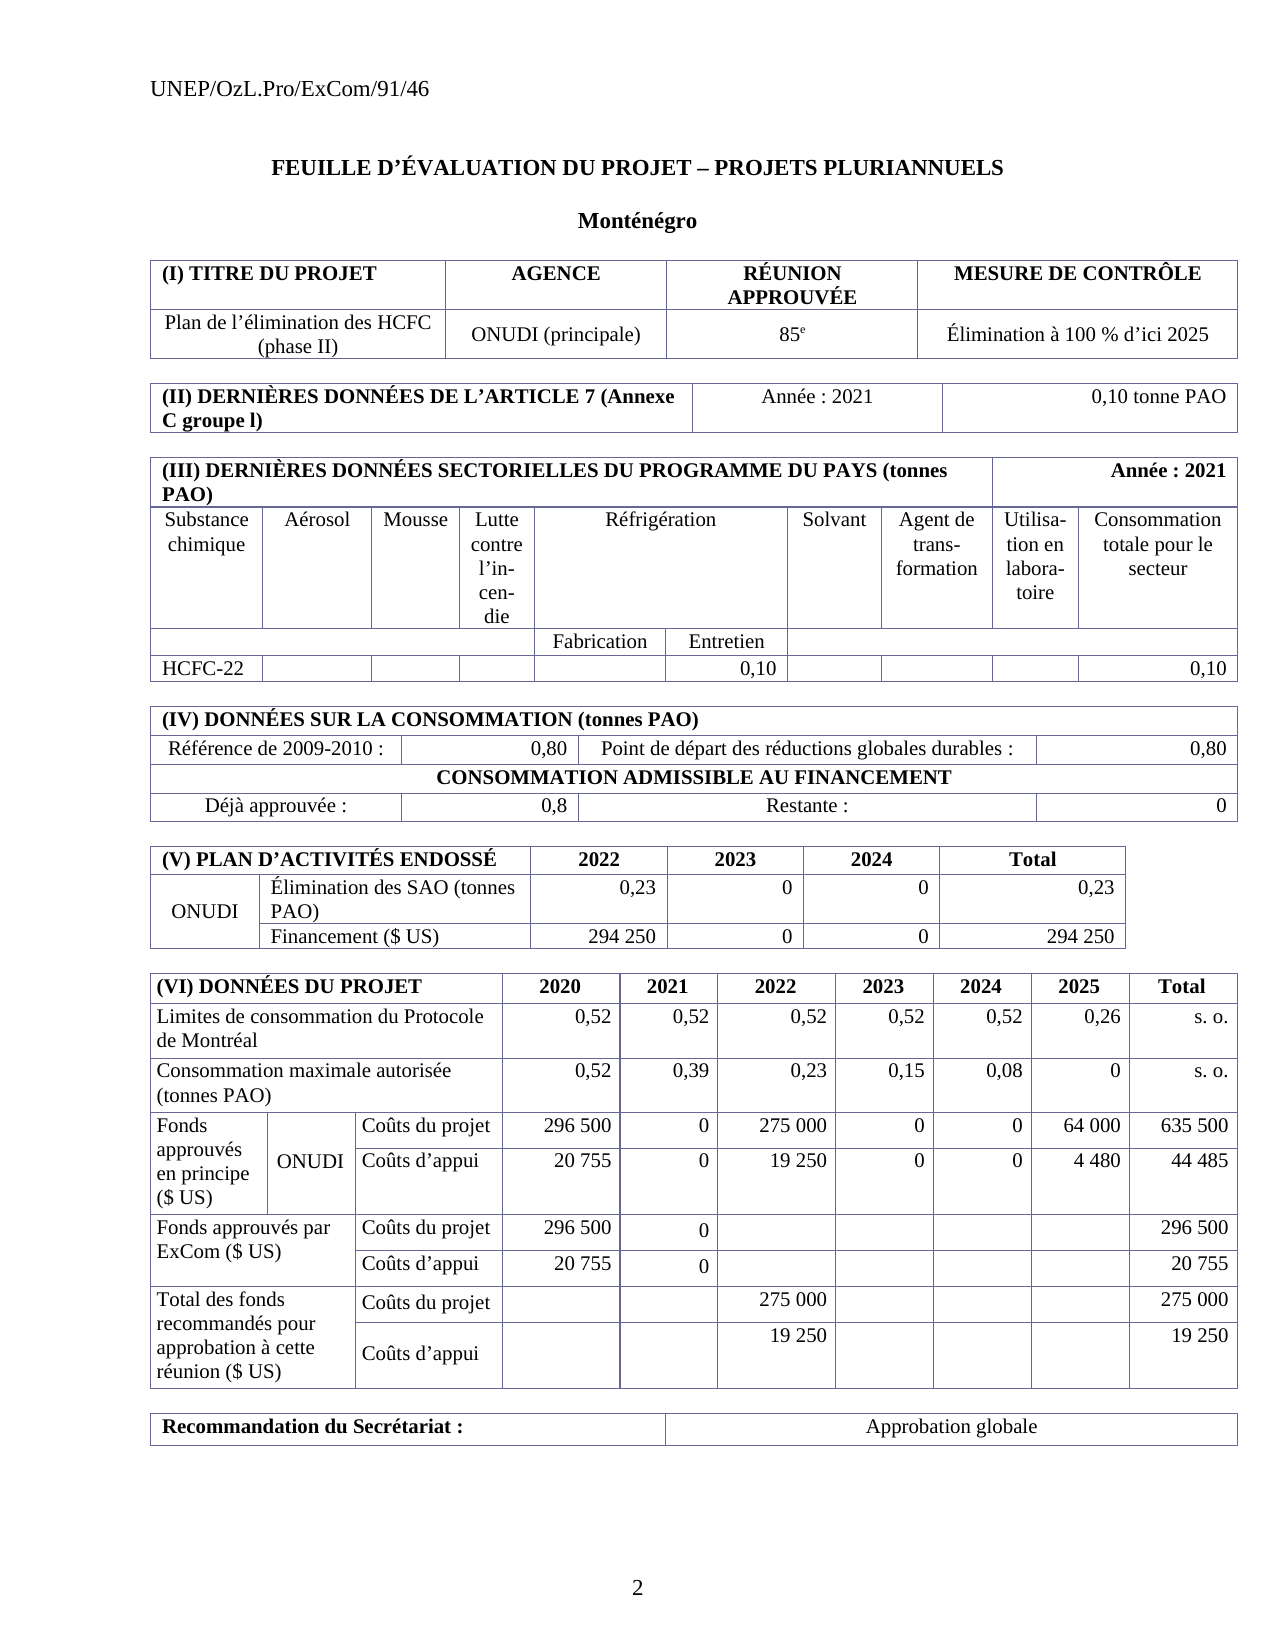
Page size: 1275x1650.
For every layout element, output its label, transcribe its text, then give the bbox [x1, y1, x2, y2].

table_cell [1032, 1251, 1129, 1286]
table_cell [460, 656, 534, 681]
table_cell ONUDI (principale) [446, 310, 666, 358]
table_cell Point de départ des réductions globales durables : [579, 736, 1036, 764]
table_cell 0,10 [1079, 656, 1237, 681]
table_cell 0,52 [836, 1004, 933, 1057]
table_cell Coûts d’appui [356, 1323, 502, 1388]
table_header (VI) DONNÉES DU PROJET [151, 974, 502, 1003]
table_cell Utilisa-tion en labora- toire [993, 508, 1078, 628]
table_cell 0 [621, 1113, 717, 1147]
table_cell [934, 1251, 1031, 1286]
table_cell [503, 1323, 619, 1388]
table_cell [718, 1215, 835, 1250]
table_cell s. o. [1130, 1004, 1237, 1057]
table_cell [372, 656, 459, 681]
table_cell 0 [934, 1113, 1031, 1147]
table_cell 296 500 [503, 1215, 619, 1250]
table_header (V) PLAN D’ACTIVITÉS ENDOSSÉ [151, 847, 530, 874]
table_header (II) DERNIÈRES DONNÉES DE L’ARTICLE 7 (Annexe C groupe l) [151, 384, 692, 432]
table_header Année : 2021 [993, 458, 1237, 506]
table_cell 0,39 [621, 1059, 717, 1112]
table_cell 275 000 [1130, 1287, 1237, 1322]
table_cell 0,52 [621, 1004, 717, 1057]
table_cell Coûts du projet [356, 1287, 502, 1322]
table_cell 275 000 [718, 1287, 835, 1322]
table_cell 44 485 [1130, 1149, 1237, 1214]
table_cell [788, 629, 1237, 655]
table_header 2025 [1032, 974, 1129, 1003]
table_cell Fabrication [535, 629, 665, 655]
table_cell [621, 1287, 717, 1322]
table_cell Consommation totale pour le secteur [1079, 508, 1237, 628]
table_cell Consommation maximale autorisée (tonnes PAO) [151, 1059, 502, 1112]
table_cell [1032, 1323, 1129, 1388]
table_cell 0,26 [1032, 1004, 1129, 1057]
table_cell 0,23 [940, 875, 1125, 923]
table_cell Total des fonds recommandés pour approbation à cette réunion ($ US) [151, 1287, 355, 1388]
table_cell 0,80 [1037, 736, 1237, 764]
text FEUILLE D’ÉVALUATION DU PROJET – PROJETS PLURIANNUELS [150, 154, 1125, 180]
table_cell Coûts du projet [356, 1113, 502, 1147]
table_cell Substance chimique [151, 508, 262, 628]
table_cell Restante : [579, 794, 1036, 821]
table_cell 0,23 [718, 1059, 835, 1112]
table_cell 0,80 [402, 736, 578, 764]
table_cell 296 500 [503, 1113, 619, 1147]
table_cell 20 755 [503, 1251, 619, 1286]
table_header 2022 [531, 847, 667, 874]
table_cell Mousse [372, 508, 459, 628]
table_cell [263, 656, 371, 681]
table_header Année : 2021 [693, 384, 942, 432]
table_cell 0,08 [934, 1059, 1031, 1112]
table_cell 0,23 [531, 875, 667, 923]
table_header Recommandation du Secrétariat : [151, 1414, 665, 1444]
table_cell 20 755 [1130, 1251, 1237, 1286]
table_header 2024 [934, 974, 1031, 1003]
table_cell [718, 1251, 835, 1286]
table_cell [934, 1323, 1031, 1388]
table_header Total [1130, 974, 1237, 1003]
table_cell [621, 1323, 717, 1388]
table_cell 0 [804, 875, 939, 923]
table_cell s. o. [1130, 1059, 1237, 1112]
table_cell 0 [668, 875, 803, 923]
table_cell 0 [804, 924, 939, 948]
table_header 2023 [836, 974, 933, 1003]
table_header RÉUNION APPROUVÉE [667, 261, 917, 309]
table_cell 294 250 [531, 924, 667, 948]
table_cell [1032, 1287, 1129, 1322]
table_cell Plan de l’élimination des HCFC (phase II) [151, 310, 445, 358]
table_cell CONSOMMATION ADMISSIBLE AU FINANCEMENT [151, 765, 1237, 792]
table_cell 85e [667, 310, 917, 358]
table_cell ONUDI [268, 1113, 355, 1214]
table_cell Coûts d’appui [356, 1251, 502, 1286]
table_cell Lutte contre l’in- cen-die [460, 508, 534, 628]
table_cell Limites de consommation du Protocole de Montréal [151, 1004, 502, 1057]
table_cell Déjà approuvée : [151, 794, 401, 821]
table_cell Aérosol [263, 508, 371, 628]
table_cell 4 480 [1032, 1149, 1129, 1214]
table_header (I) TITRE DU PROJET [151, 261, 445, 309]
table_cell 0 [668, 924, 803, 948]
table_cell 635 500 [1130, 1113, 1237, 1147]
table_cell 0 [621, 1149, 717, 1214]
table_cell 0 [836, 1149, 933, 1214]
table_cell Agent de trans- formation [882, 508, 992, 628]
table_cell [503, 1287, 619, 1322]
table_cell Élimination à 100 % d’ici 2025 [918, 310, 1237, 358]
table_cell 20 755 [503, 1149, 619, 1214]
table_header Total [940, 847, 1125, 874]
table_cell [993, 656, 1078, 681]
table_cell [1032, 1215, 1129, 1250]
table_cell 0,10 [666, 656, 787, 681]
table_cell 64 000 [1032, 1113, 1129, 1147]
table_cell HCFC-22 [151, 656, 262, 681]
table_cell [934, 1215, 1031, 1250]
table_header Approbation globale [666, 1414, 1237, 1444]
table_cell Fonds approuvés par ExCom ($ US) [151, 1215, 355, 1286]
table_cell [836, 1251, 933, 1286]
table_cell 0,52 [503, 1004, 619, 1057]
table_cell 275 000 [718, 1113, 835, 1147]
table_cell Coûts du projet [356, 1215, 502, 1250]
table_header 2024 [804, 847, 939, 874]
table_cell Financement ($ US) [260, 924, 530, 948]
table_cell ONUDI [151, 875, 259, 948]
table_header 2020 [503, 974, 619, 1003]
table_cell 0,15 [836, 1059, 933, 1112]
table_cell 294 250 [940, 924, 1125, 948]
table_cell [535, 656, 665, 681]
table_header (IV) DONNÉES SUR LA CONSOMMATION (tonnes PAO) [151, 707, 1237, 735]
table_cell 0 [836, 1113, 933, 1147]
table_cell 0 [1032, 1059, 1129, 1112]
table_cell Fonds approuvés en principe ($ US) [151, 1113, 267, 1214]
table_cell [934, 1287, 1031, 1322]
table_cell Coûts d’appui [356, 1149, 502, 1214]
table_cell 0,52 [718, 1004, 835, 1057]
table_cell [882, 656, 992, 681]
table_cell [836, 1287, 933, 1322]
table_cell 0 [934, 1149, 1031, 1214]
table_header 2023 [668, 847, 803, 874]
table_header 0,10 tonne PAO [943, 384, 1237, 432]
table_cell [836, 1323, 933, 1388]
table_header 2022 [718, 974, 835, 1003]
table_header MESURE DE CONTRÔLE [918, 261, 1237, 309]
table_cell Entretien [666, 629, 787, 655]
table_header (III) DERNIÈRES DONNÉES SECTORIELLES DU PROGRAMME DU PAYS (tonnes PAO) [151, 458, 992, 506]
table_cell [788, 656, 881, 681]
table_cell 19 250 [1130, 1323, 1237, 1388]
table_cell 0 [621, 1215, 717, 1250]
table_cell Solvant [788, 508, 881, 628]
table_cell [151, 629, 534, 655]
table_cell Référence de 2009-2010 : [151, 736, 401, 764]
table_cell 0,8 [402, 794, 578, 821]
table_cell 0 [1037, 794, 1237, 821]
table_cell 296 500 [1130, 1215, 1237, 1250]
table_header AGENCE [446, 261, 666, 309]
table_cell Réfrigération [535, 508, 787, 628]
table_cell 0 [621, 1251, 717, 1286]
table_cell 0,52 [934, 1004, 1031, 1057]
table_cell 0,52 [503, 1059, 619, 1112]
table_cell Élimination des SAO (tonnes PAO) [260, 875, 530, 923]
table_cell 19 250 [718, 1149, 835, 1214]
table_cell 19 250 [718, 1323, 835, 1388]
table_header 2021 [621, 974, 717, 1003]
table_cell [836, 1215, 933, 1250]
text Monténégro [150, 207, 1125, 233]
